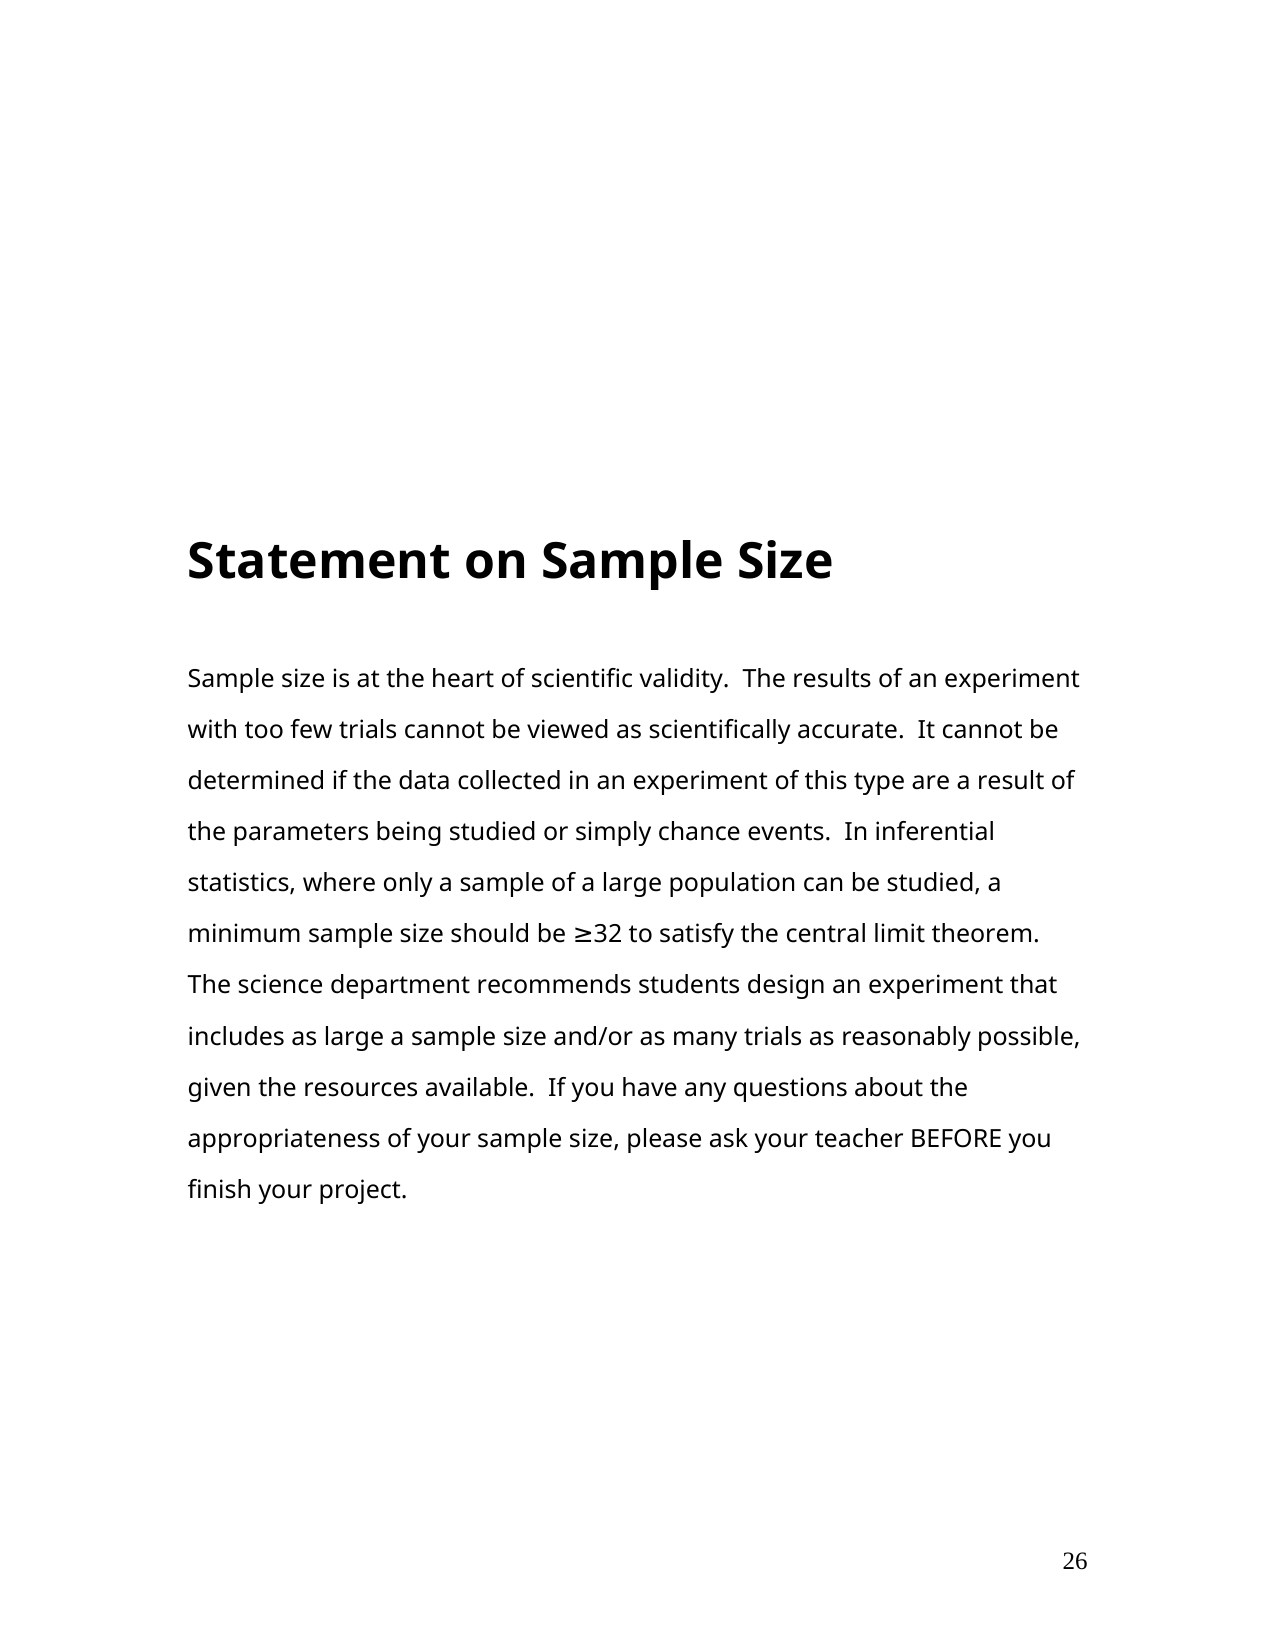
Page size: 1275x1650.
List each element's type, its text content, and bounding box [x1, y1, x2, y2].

text Sample size is at the heart of scientific validity. The results of an experiment with too few trials cannot be viewed as scientifically accurate. It cannot be determined if the data collected in an experiment of this type are a result of the parameters being studied or simply chance events. In inferential statistics, where only a sample of a large population can be studied, a minimum sample size should be ≥32 to satisfy the central limit theorem. The science department recommends students design an experiment that includes as large a sample size and/or as many trials as reasonably possible, given the resources available. If you have any questions about the appropriateness of your sample size, please ask your teacher BEFORE you finish your project. [187, 661, 1087, 1205]
title Statement on Sample Size [187, 525, 1087, 593]
